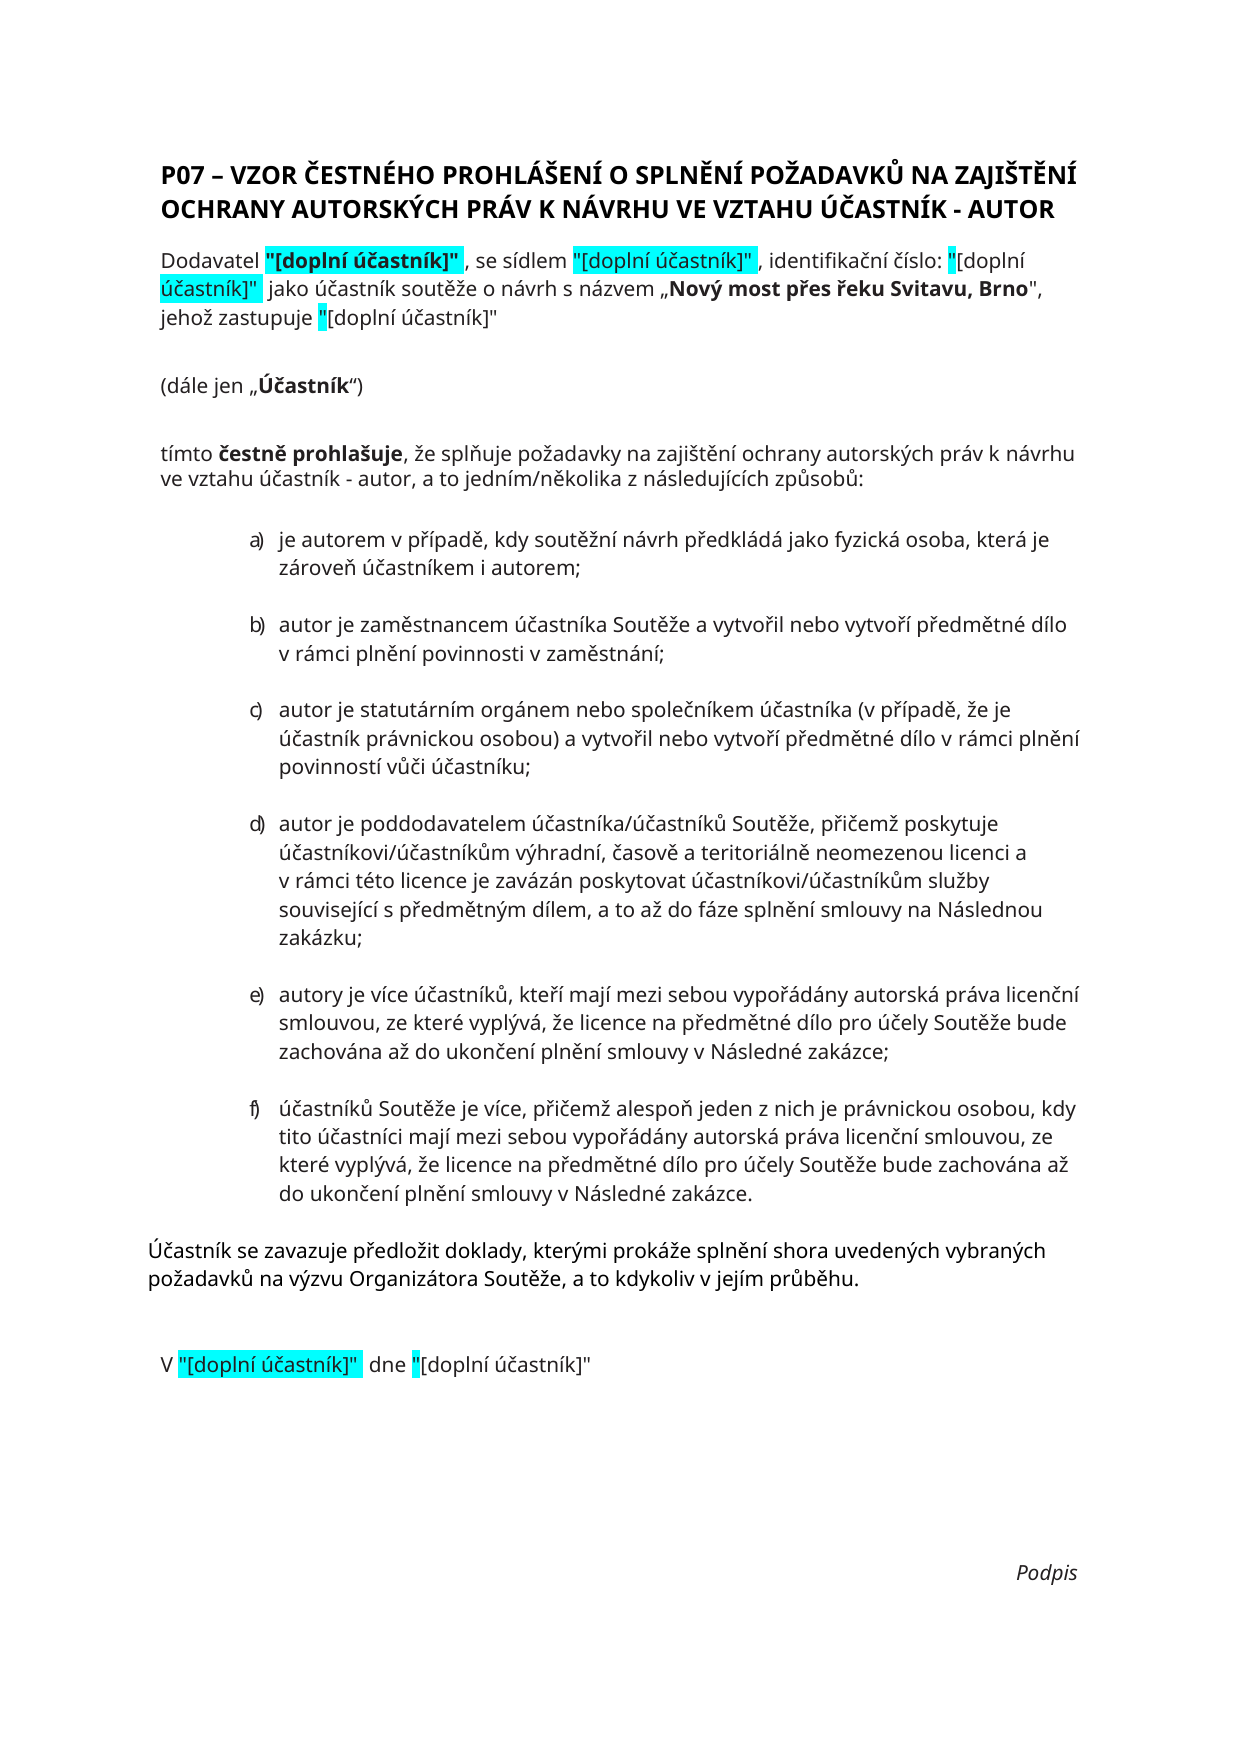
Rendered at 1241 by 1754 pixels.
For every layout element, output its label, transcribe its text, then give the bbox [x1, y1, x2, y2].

list je autorem v případě, kdy soutěžní návrh předkládá jako fyzická osoba, která je zároveň účastníkem i autorem; [249, 525, 1093, 582]
list autor je poddodavatelem účastníka/účastníků Soutěže, přičemž poskytuje účastníkovi/účastníkům výhradní, časově a teritoriálně neomezenou licenci a v rámci této licence je zavázán poskytovat účastníkovi/účastníkům služby související s předmětným dílem, a to až do fáze splnění smlouvy na Následnou zakázku; [249, 809, 1093, 952]
text Účastník se zavazuje předložit doklady, kterými prokáže splnění shora uvedených vybraných požadavků na výzvu Organizátora Soutěže, a to kdykoliv v jejím průběhu. [148, 1236, 1093, 1293]
text V dne [363, 1350, 412, 1378]
text Podpis [148, 1558, 1080, 1586]
text tímto čestně prohlašuje, že splňuje požadavky na zajištění ochrany autorských práv k návrhu ve vztahu účastník - autor, a to jedním/několika z následujících způsobů: [160, 441, 1093, 491]
list autor je zaměstnancem účastníka Soutěže a vytvořil nebo vytvoří předmětné dílo v rámci plnění povinnosti v zaměstnání; [249, 610, 1093, 667]
text V dne [160, 1350, 178, 1378]
text (dále jen „Účastník“) [160, 373, 1093, 399]
text V dne [420, 1350, 1093, 1378]
text Dodavatel , se sídlem , identifikační číslo: jako účastník soutěže o návrh s názvem „Nový most přes řeku Svitavu, Brno", jehož zastupuje [160, 246, 1093, 331]
list autory je více účastníků, kteří mají mezi sebou vypořádány autorská práva licenční smlouvou, ze které vyplývá, že licence na předmětné dílo pro účely Soutěže bude zachována až do ukončení plnění smlouvy v Následné zakázce; [249, 980, 1093, 1065]
list účastníků Soutěže je více, přičemž alespoň jeden z nich je právnickou osobou, kdy tito účastníci mají mezi sebou vypořádány autorská práva licenční smlouvou, ze které vyplývá, že licence na předmětné dílo pro účely Soutěže bude zachována až do ukončení plnění smlouvy v Následné zakázce. [249, 1094, 1093, 1207]
text P07 – VZOR ČESTNÉHO PROHLÁŠENÍ O SPLNĚNÍ POŽADAVKŮ NA ZAJIŠTĚNÍ OCHRANY AUTORSKÝCH PRÁV K NÁVRHU VE VZTAHU ÚČASTNÍK - AUTOR [160, 158, 1093, 226]
list autor je statutárním orgánem nebo společníkem účastníka (v případě, že je účastník právnickou osobou) a vytvořil nebo vytvoří předmětné dílo v rámci plnění povinností vůči účastníku; [249, 696, 1093, 781]
